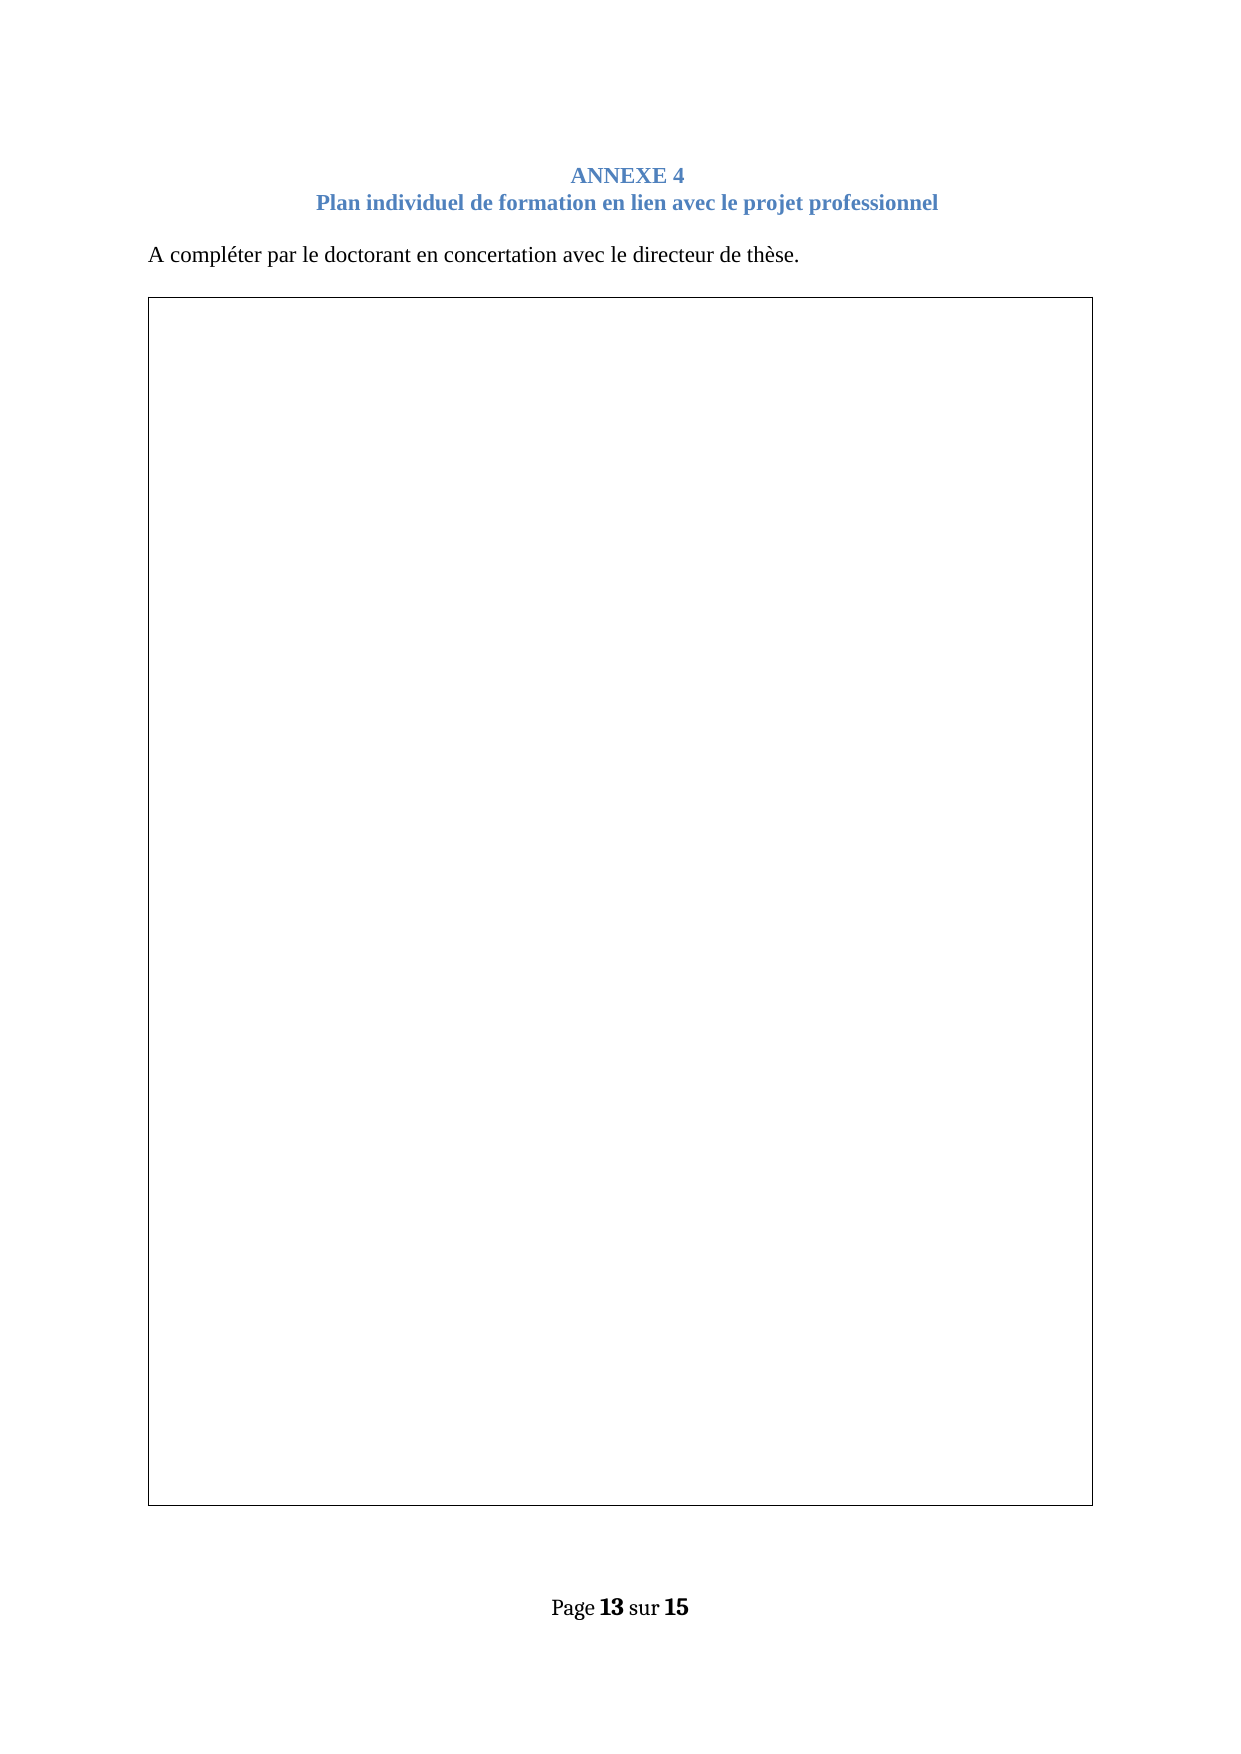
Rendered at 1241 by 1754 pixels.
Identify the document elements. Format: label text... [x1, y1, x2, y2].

table_header [149, 298, 1092, 1505]
text Plan individuel de formation en lien avec le projet professionnel [148, 189, 1107, 215]
text ANNEXE 4 [148, 162, 1107, 189]
text A compléter par le doctorant en concertation avec le directeur de thèse. [148, 242, 1107, 268]
